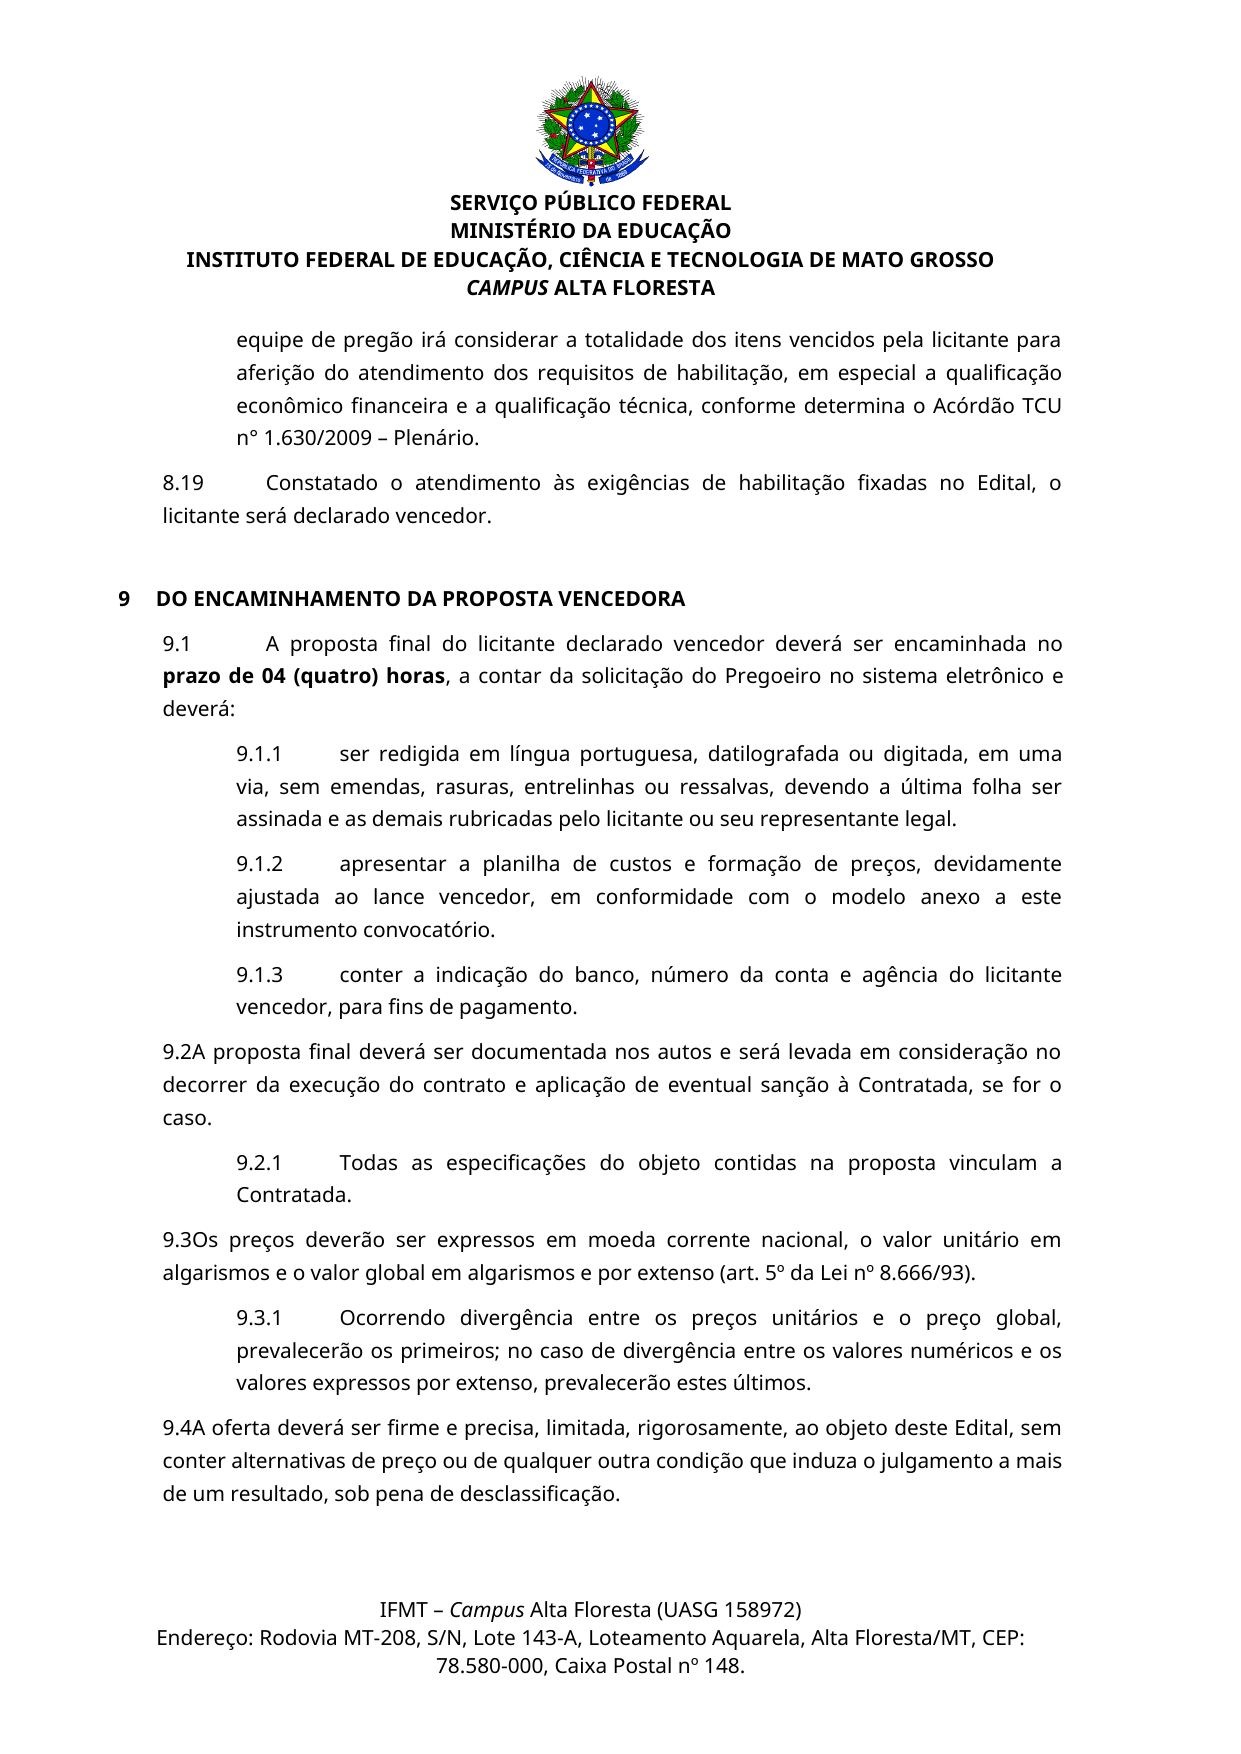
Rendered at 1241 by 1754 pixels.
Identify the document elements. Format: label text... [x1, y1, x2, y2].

picture [529, 73, 652, 188]
list A proposta final deverá ser documentada nos autos e será levada em consideração no decorrer da execução do contrato e aplicação de eventual sanção à Contratada, se for o caso. [162, 1037, 1063, 1131]
list DO ENCAMINHAMENTO DA PROPOSTA VENCEDORA [118, 584, 1064, 612]
list A oferta deverá ser firme e precisa, limitada, rigorosamente, ao objeto deste Edital, sem conter alternativas de preço ou de qualquer outra condição que induza o julgamento a mais de um resultado, sob pena de desclassificação. [162, 1413, 1063, 1507]
list Os preços deverão ser expressos em moeda corrente nacional, o valor unitário em algarismos e o valor global em algarismos e por extenso (art. 5º da Lei nº 8.666/93). [162, 1226, 1063, 1287]
list apresentar a planilha de custos e formação de preços, devidamente ajustada ao lance vencedor, em conformidade com o modelo anexo a este instrumento convocatório. [236, 849, 1063, 943]
list Ocorrendo divergência entre os preços unitários e o preço global, prevalecerão os primeiros; no caso de divergência entre os valores numéricos e os valores expressos por extenso, prevalecerão estes últimos. [236, 1303, 1063, 1397]
list ser redigida em língua portuguesa, datilografada ou digitada, em uma via, sem emendas, rasuras, entrelinhas ou ressalvas, devendo a última folha ser assinada e as demais rubricadas pelo licitante ou seu representante legal. [236, 739, 1063, 833]
list 9.1 A proposta final do licitante declarado vencedor deverá ser encaminhada no prazo de 04 (quatro) horas, a contar da solicitação do Pregoeiro no sistema eletrônico e deverá: [162, 629, 1064, 722]
list Todas as especificações do objeto contidas na proposta vinculam a Contratada. [236, 1148, 1063, 1209]
list Constatado o atendimento às exigências de habilitação fixadas no Edital, o licitante será declarado vencedor. [162, 468, 1063, 529]
list conter a indicação do banco, número da conta e agência do licitante vencedor, para fins de pagamento. [236, 960, 1063, 1021]
